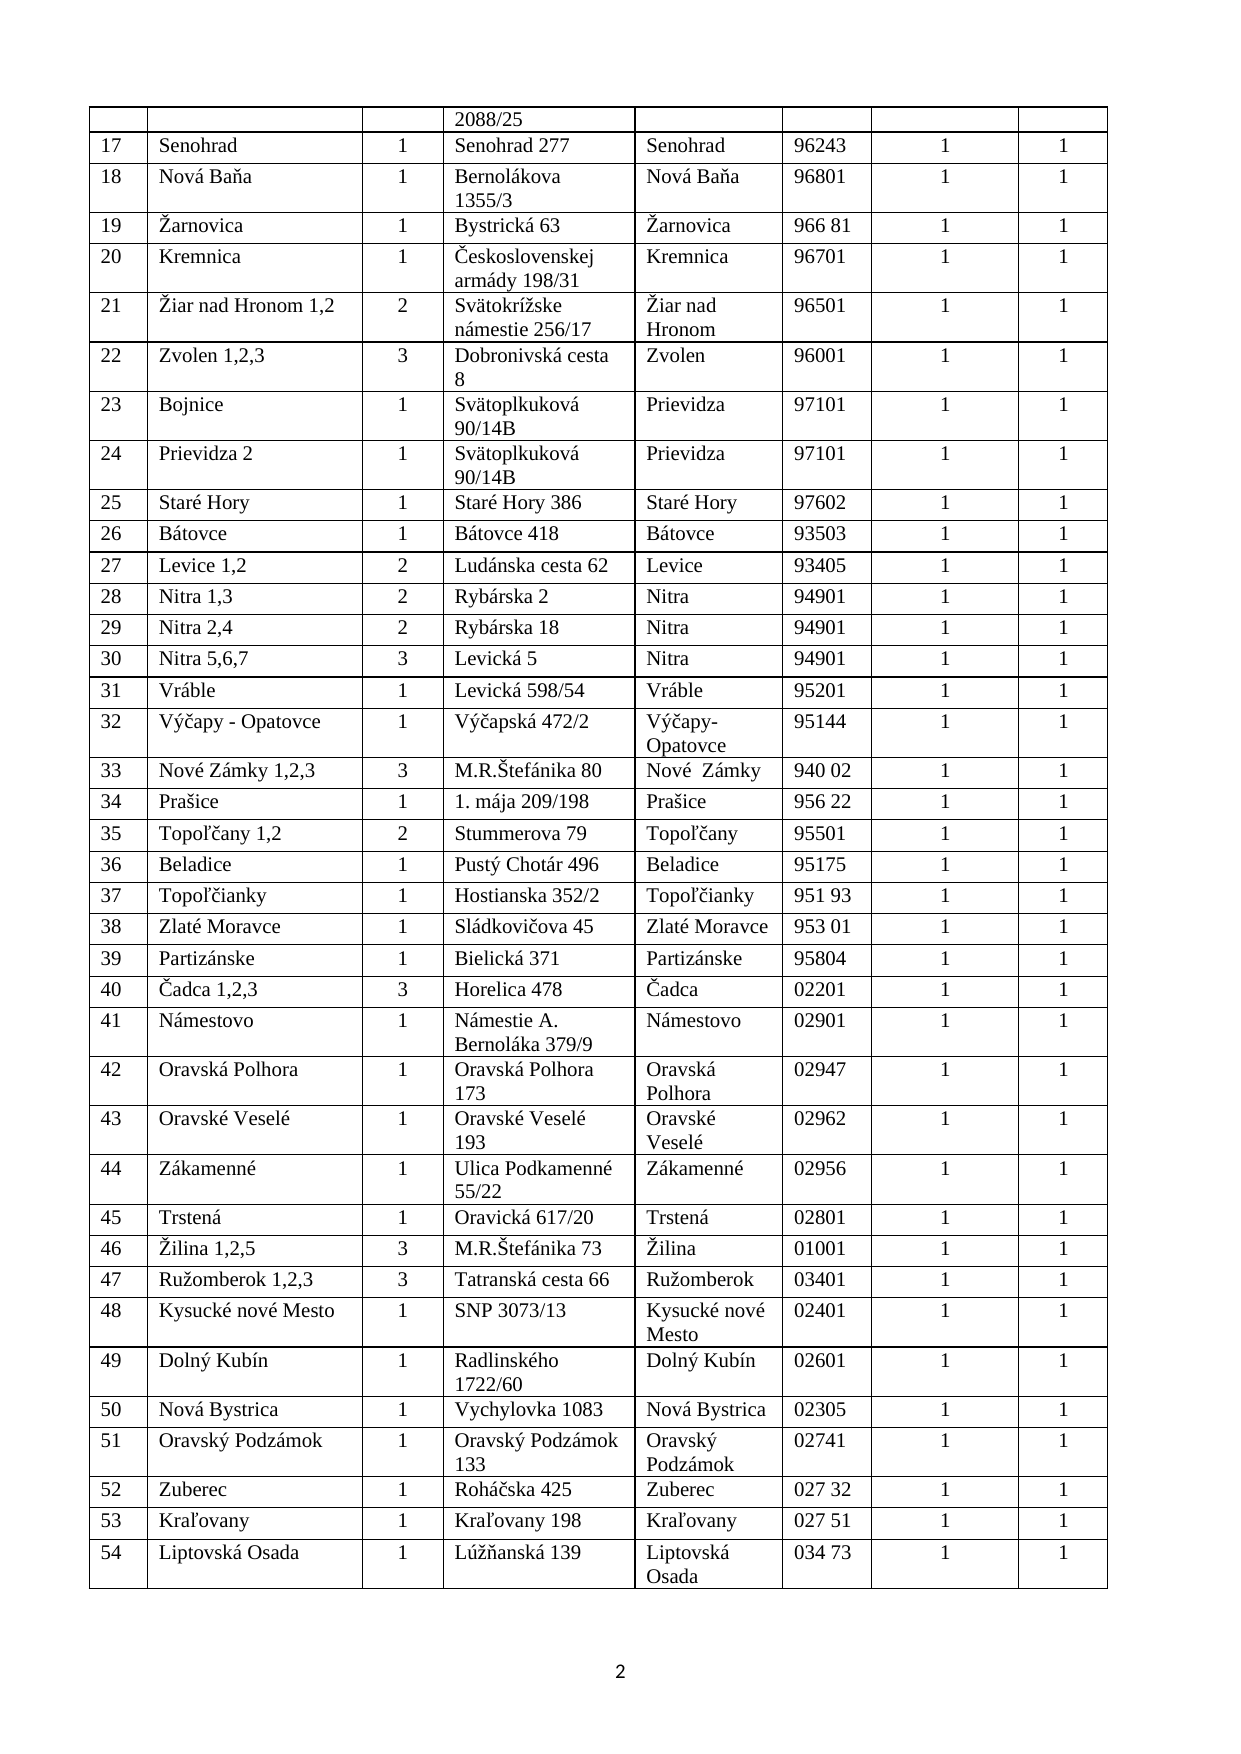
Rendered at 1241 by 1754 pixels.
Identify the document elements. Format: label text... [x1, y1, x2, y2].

table_cell 22 [90, 343, 147, 391]
table_cell 26 [90, 521, 147, 551]
table_cell Vychylovka 1083 [444, 1397, 634, 1427]
table_cell 1 [1019, 709, 1107, 757]
table_cell Bátovce 418 [444, 521, 634, 551]
table_cell 2 [363, 553, 443, 583]
table_cell 1 [872, 945, 1018, 976]
table_cell Lúžňanská 139 [444, 1540, 634, 1588]
table_cell 1 [1019, 133, 1107, 163]
table_cell 1 [363, 213, 443, 243]
table_cell 1 [1019, 392, 1107, 440]
table_cell 1 [363, 1508, 443, 1538]
table_cell 16 [90, 108, 147, 131]
table_cell Nitra [636, 646, 782, 676]
table_cell Trstená [148, 1205, 362, 1235]
table_cell 1 [872, 1267, 1018, 1297]
table_cell 38 [90, 914, 147, 944]
table_cell Bernolákova 1355/3 [444, 164, 634, 212]
table_cell 1 [872, 883, 1018, 913]
table_cell 29 [90, 615, 147, 645]
table_cell 1 [1019, 1106, 1107, 1154]
table_cell 02601 [783, 1348, 871, 1396]
table_cell 3 [363, 977, 443, 1007]
table_cell 1 [872, 977, 1018, 1007]
table_cell 1 [1019, 490, 1107, 520]
table_cell 1. mája 209/198 [444, 789, 634, 819]
table_cell 93503 [783, 521, 871, 551]
table_cell Kraľovany [636, 1508, 782, 1538]
table_cell 1 [363, 1397, 443, 1427]
table_cell 95175 [783, 852, 871, 882]
table_cell Ružomberok [636, 1267, 782, 1297]
table_cell Vráble [148, 678, 362, 708]
table_cell 94901 [783, 615, 871, 645]
table_cell Bojnice [148, 392, 362, 440]
table_cell Výčapy-Opatovce [636, 709, 782, 757]
table_cell 1 [1019, 1008, 1107, 1056]
table_cell 47 [90, 1267, 147, 1297]
table_cell Bátovce [148, 521, 362, 551]
table_cell M.R.Štefánika 73 [444, 1236, 634, 1266]
table_cell 1 [1019, 1540, 1107, 1588]
table_cell 1 [1019, 1236, 1107, 1266]
table_cell Oravský Podzámok 133 [444, 1428, 634, 1476]
table_cell 35 [90, 820, 147, 851]
table_cell 1 [1019, 789, 1107, 819]
table_cell Kremnica [636, 244, 782, 292]
table_cell 23 [90, 392, 147, 440]
table_cell 95144 [783, 709, 871, 757]
table_cell 54 [90, 1540, 147, 1588]
table_cell 46 [90, 1236, 147, 1266]
table_cell 1 [872, 1205, 1018, 1235]
table_cell Zlaté Moravce [636, 914, 782, 944]
table_cell 95804 [783, 945, 871, 976]
table_cell Žarnovica [148, 213, 362, 243]
table_cell 1 [872, 1298, 1018, 1346]
table_cell Žiar nad Hronom [636, 293, 782, 341]
table_cell 43 [90, 1106, 147, 1154]
table_cell 1 [363, 1155, 443, 1203]
table_cell 1 [872, 1508, 1018, 1538]
table_cell 1 [363, 1298, 443, 1346]
table_cell 21 [90, 293, 147, 341]
table_cell 1 [363, 852, 443, 882]
table_cell Oravická 617/20 [444, 1205, 634, 1235]
table_cell 1 [363, 133, 443, 163]
table_cell 1 [1019, 1205, 1107, 1235]
table_cell Kysucké nové Mesto [148, 1298, 362, 1346]
table_cell 32 [90, 709, 147, 757]
table_cell 1 [872, 343, 1018, 391]
table_cell Krupina [636, 108, 782, 131]
table_cell Rybárska 2 [444, 584, 634, 614]
table_cell Ludánska cesta 62 [444, 553, 634, 583]
table_cell Senohrad [636, 133, 782, 163]
table_cell 1 [363, 1106, 443, 1154]
table_cell 1 [1019, 343, 1107, 391]
table_cell 1 [363, 1348, 443, 1396]
table_cell 1 [1019, 1397, 1107, 1427]
table_cell Nová Bystrica [636, 1397, 782, 1427]
table_cell 1 [872, 108, 1018, 131]
table_cell 1 [872, 293, 1018, 341]
table_cell 1 [363, 1205, 443, 1235]
table_cell 1 [363, 883, 443, 913]
table_cell 51 [90, 1428, 147, 1476]
table_cell 1 [363, 709, 443, 757]
table_cell 2 [363, 820, 443, 851]
table_cell Nová Bystrica [148, 1397, 362, 1427]
table_cell 27 [90, 553, 147, 583]
table_cell Bystrická 63 [444, 213, 634, 243]
table_cell 2 [363, 293, 443, 341]
table_cell Kysucké nové Mesto [636, 1298, 782, 1346]
table_cell Výčapská 472/2 [444, 709, 634, 757]
table_cell Ulica Podkamenné 55/22 [444, 1155, 634, 1203]
table_cell Svätokrížske námestie 256/17 [444, 293, 634, 341]
table_cell SNP 3073/13 [444, 1298, 634, 1346]
table_cell 1 [872, 213, 1018, 243]
table_cell 1 [872, 584, 1018, 614]
table_cell 1 [363, 244, 443, 292]
table_cell Prievidza [636, 441, 782, 489]
table_cell Oravský Podzámok [148, 1428, 362, 1476]
table_cell 2 [363, 615, 443, 645]
table_cell Oravská Polhora 173 [444, 1057, 634, 1105]
table_cell Nitra 5,6,7 [148, 646, 362, 676]
table_cell 1 [363, 945, 443, 976]
table_cell 36 [90, 852, 147, 882]
table_cell Žilina 1,2,5 [148, 1236, 362, 1266]
table_cell Nitra [636, 584, 782, 614]
table_cell 96801 [783, 164, 871, 212]
table_cell Oravská Polhora [636, 1057, 782, 1105]
table_cell Prašice [148, 789, 362, 819]
table_cell Žarnovica [636, 213, 782, 243]
table_cell 1 [1019, 883, 1107, 913]
table_cell Kuzmányho 2088/25 [444, 108, 634, 131]
table_cell 31 [90, 678, 147, 708]
table_cell 1 [1019, 1057, 1107, 1105]
table_cell 03401 [783, 1267, 871, 1297]
table_cell Svätoplkuková 90/14B [444, 441, 634, 489]
table_cell 28 [90, 584, 147, 614]
table_cell Tatranská cesta 66 [444, 1267, 634, 1297]
table_cell Oravské Veselé [636, 1106, 782, 1154]
table_cell Beladice [636, 852, 782, 882]
table_cell 1 [872, 553, 1018, 583]
table_cell 1 [872, 1348, 1018, 1396]
table_cell Hostianska 352/2 [444, 883, 634, 913]
table_cell 42 [90, 1057, 147, 1105]
table_cell 1 [363, 1428, 443, 1476]
table_cell Kremnica [148, 244, 362, 292]
table_cell 48 [90, 1298, 147, 1346]
table_cell 97101 [783, 392, 871, 440]
table_cell 25 [90, 490, 147, 520]
table_cell 1 [363, 441, 443, 489]
table_cell 02201 [783, 977, 871, 1007]
table_cell 24 [90, 441, 147, 489]
table_cell Nitra 1,3 [148, 584, 362, 614]
table_cell 034 73 [783, 1540, 871, 1588]
table_cell Staré Hory [636, 490, 782, 520]
table_cell Pustý Chotár 496 [444, 852, 634, 882]
table_cell 1 [1019, 977, 1107, 1007]
table_cell 19 [90, 213, 147, 243]
table_cell Oravské Veselé [148, 1106, 362, 1154]
table_cell 97602 [783, 490, 871, 520]
table_cell 17 [90, 133, 147, 163]
table_cell 1 [1019, 244, 1107, 292]
table_cell 20 [90, 244, 147, 292]
table_cell 1 [363, 1008, 443, 1056]
table_cell 1 [1019, 820, 1107, 851]
table_cell 1 [872, 678, 1018, 708]
table_cell Roháčska 425 [444, 1477, 634, 1507]
table_cell 1 [872, 1428, 1018, 1476]
table_cell Nové Zámky [636, 758, 782, 788]
table_cell Žilina [636, 1236, 782, 1266]
table_cell 1 [363, 1540, 443, 1588]
table_cell Radlinského 1722/60 [444, 1348, 634, 1396]
table_cell 1 [872, 1008, 1018, 1056]
table_cell Horelica 478 [444, 977, 634, 1007]
table_cell 953 01 [783, 914, 871, 944]
table_cell 1 [1019, 108, 1107, 131]
table_cell Levická 5 [444, 646, 634, 676]
table_cell 027 32 [783, 1477, 871, 1507]
table_cell Dolný Kubín [636, 1348, 782, 1396]
table_cell 44 [90, 1155, 147, 1203]
table_cell Zuberec [148, 1477, 362, 1507]
table_cell Topoľčianky [636, 883, 782, 913]
table_cell 1 [1019, 1477, 1107, 1507]
table_cell 1 [1019, 213, 1107, 243]
table_cell 1 [363, 164, 443, 212]
table_cell 02741 [783, 1428, 871, 1476]
table_cell 1 [1019, 521, 1107, 551]
table_cell Prašice [636, 789, 782, 819]
table_cell 1 [1019, 1428, 1107, 1476]
table_cell 3 [363, 1236, 443, 1266]
table_cell Partizánske [636, 945, 782, 976]
table_cell Beladice [148, 852, 362, 882]
table_cell 1 [1019, 441, 1107, 489]
table_cell Nová Baňa [148, 164, 362, 212]
table_cell 1 [872, 441, 1018, 489]
table_cell 02401 [783, 1298, 871, 1346]
table_cell Topoľčianky [148, 883, 362, 913]
table_cell 1 [1019, 164, 1107, 212]
table_cell Krupina [148, 108, 362, 131]
table_cell 951 93 [783, 883, 871, 913]
table_cell Výčapy - Opatovce [148, 709, 362, 757]
table_cell Oravské Veselé 193 [444, 1106, 634, 1154]
table_cell M.R.Štefánika 80 [444, 758, 634, 788]
table_cell 1 [872, 1106, 1018, 1154]
table_cell Ružomberok 1,2,3 [148, 1267, 362, 1297]
table_cell Dobronivská cesta 8 [444, 343, 634, 391]
table_cell Zlaté Moravce [148, 914, 362, 944]
table_cell Nové Zámky 1,2,3 [148, 758, 362, 788]
table_cell Nová Baňa [636, 164, 782, 212]
table_cell 1 [872, 709, 1018, 757]
table_cell 1 [872, 758, 1018, 788]
table_cell 1 [872, 490, 1018, 520]
table_cell 53 [90, 1508, 147, 1538]
table_cell 3 [363, 1267, 443, 1297]
table_cell Kraľovany 198 [444, 1508, 634, 1538]
table_cell 1 [872, 914, 1018, 944]
table_cell 33 [90, 758, 147, 788]
table_cell 966 81 [783, 213, 871, 243]
table_cell 3 [363, 343, 443, 391]
table_cell Levická 598/54 [444, 678, 634, 708]
table_cell Oravská Polhora [148, 1057, 362, 1105]
table_cell 94901 [783, 646, 871, 676]
table_cell 1 [1019, 852, 1107, 882]
table_cell 1 [363, 1057, 443, 1105]
table_cell 1 [872, 244, 1018, 292]
table_cell Zuberec [636, 1477, 782, 1507]
table_cell 1 [1019, 646, 1107, 676]
table_cell 1 [872, 133, 1018, 163]
table_cell 50 [90, 1397, 147, 1427]
table_cell Staré Hory 386 [444, 490, 634, 520]
table_cell 1 [872, 1155, 1018, 1203]
table_cell 96501 [783, 293, 871, 341]
table_cell Stummerova 79 [444, 820, 634, 851]
table_cell 1 [1019, 678, 1107, 708]
table_cell Trstená [636, 1205, 782, 1235]
table_cell 1 [872, 521, 1018, 551]
table_cell 1 [872, 1540, 1018, 1588]
table_cell Svätoplkuková 90/14B [444, 392, 634, 440]
table_cell Oravský Podzámok [636, 1428, 782, 1476]
table_cell Nitra [636, 615, 782, 645]
table_cell 1 [363, 678, 443, 708]
table_cell 1 [363, 914, 443, 944]
table_cell Partizánske [148, 945, 362, 976]
table_cell 1 [363, 490, 443, 520]
table_cell 940 02 [783, 758, 871, 788]
table_cell Bielická 371 [444, 945, 634, 976]
table_cell 1 [872, 1397, 1018, 1427]
table_cell Žiar nad Hronom 1,2 [148, 293, 362, 341]
table_cell Kraľovany [148, 1508, 362, 1538]
table_cell 1 [363, 1477, 443, 1507]
table_cell Námestovo [148, 1008, 362, 1056]
table_cell 96301 [783, 108, 871, 131]
table_cell 956 22 [783, 789, 871, 819]
table_cell 41 [90, 1008, 147, 1056]
table_cell Prievidza 2 [148, 441, 362, 489]
table_cell 1 [1019, 1155, 1107, 1203]
table_cell 96701 [783, 244, 871, 292]
table_cell Sládkovičova 45 [444, 914, 634, 944]
table_cell Námestie A. Bernoláka 379/9 [444, 1008, 634, 1056]
table_cell 1 [363, 392, 443, 440]
table_cell Vráble [636, 678, 782, 708]
table_cell 1 [1019, 1298, 1107, 1346]
table_cell 1 [1019, 1348, 1107, 1396]
table_cell 1 [872, 615, 1018, 645]
table_cell 97101 [783, 441, 871, 489]
table_cell 95501 [783, 820, 871, 851]
table_cell 02801 [783, 1205, 871, 1235]
table_cell 1 [1019, 914, 1107, 944]
table_cell 02947 [783, 1057, 871, 1105]
table_cell 1 [1019, 615, 1107, 645]
table_cell Rybárska 18 [444, 615, 634, 645]
table_cell 45 [90, 1205, 147, 1235]
table_cell Liptovská Osada [636, 1540, 782, 1588]
table_cell 93405 [783, 553, 871, 583]
table_cell 1 [1019, 553, 1107, 583]
table_cell 1 [1019, 584, 1107, 614]
table_cell 01001 [783, 1236, 871, 1266]
table_cell 52 [90, 1477, 147, 1507]
table_cell Nitra 2,4 [148, 615, 362, 645]
table_cell 1 [1019, 945, 1107, 976]
table_cell 02901 [783, 1008, 871, 1056]
table_cell Dolný Kubín [148, 1348, 362, 1396]
table_cell 027 51 [783, 1508, 871, 1538]
table_cell Zvolen [636, 343, 782, 391]
table_cell 3 [363, 758, 443, 788]
table_cell 96243 [783, 133, 871, 163]
table_cell 1 [1019, 1508, 1107, 1538]
table_cell Liptovská Osada [148, 1540, 362, 1588]
table_cell 95201 [783, 678, 871, 708]
table_cell 02305 [783, 1397, 871, 1427]
table_cell 1 [872, 164, 1018, 212]
table_cell 02956 [783, 1155, 871, 1203]
table_cell Zvolen 1,2,3 [148, 343, 362, 391]
table_cell 40 [90, 977, 147, 1007]
table_cell Levice 1,2 [148, 553, 362, 583]
table_cell Námestovo [636, 1008, 782, 1056]
table_cell Zákamenné [148, 1155, 362, 1203]
table_cell Staré Hory [148, 490, 362, 520]
table_cell Prievidza [636, 392, 782, 440]
table_cell 1 [872, 392, 1018, 440]
table_cell 39 [90, 945, 147, 976]
table_cell 3 [363, 646, 443, 676]
table_cell 02962 [783, 1106, 871, 1154]
table_cell 1 [363, 521, 443, 551]
table_cell Československej armády 198/31 [444, 244, 634, 292]
table_cell 1 [363, 108, 443, 131]
table_cell 34 [90, 789, 147, 819]
table_cell 1 [872, 1477, 1018, 1507]
table_cell 1 [363, 789, 443, 819]
table_cell 94901 [783, 584, 871, 614]
table_cell 1 [1019, 1267, 1107, 1297]
table_cell Čadca [636, 977, 782, 1007]
table_cell Topoľčany [636, 820, 782, 851]
table_cell Bátovce [636, 521, 782, 551]
table_cell 1 [872, 1057, 1018, 1105]
table_cell 37 [90, 883, 147, 913]
table_cell Topoľčany 1,2 [148, 820, 362, 851]
table_cell 1 [872, 789, 1018, 819]
table_cell 2 [363, 584, 443, 614]
table_cell 1 [1019, 293, 1107, 341]
table_cell 1 [1019, 758, 1107, 788]
table_cell Senohrad 277 [444, 133, 634, 163]
table_cell 49 [90, 1348, 147, 1396]
table_cell Zákamenné [636, 1155, 782, 1203]
table_cell Levice [636, 553, 782, 583]
table_cell 96001 [783, 343, 871, 391]
table_cell Čadca 1,2,3 [148, 977, 362, 1007]
table_cell 1 [872, 820, 1018, 851]
table_cell 18 [90, 164, 147, 212]
table_cell 1 [872, 1236, 1018, 1266]
table_cell 1 [872, 852, 1018, 882]
table_cell 30 [90, 646, 147, 676]
table_cell Senohrad [148, 133, 362, 163]
table_cell 1 [872, 646, 1018, 676]
